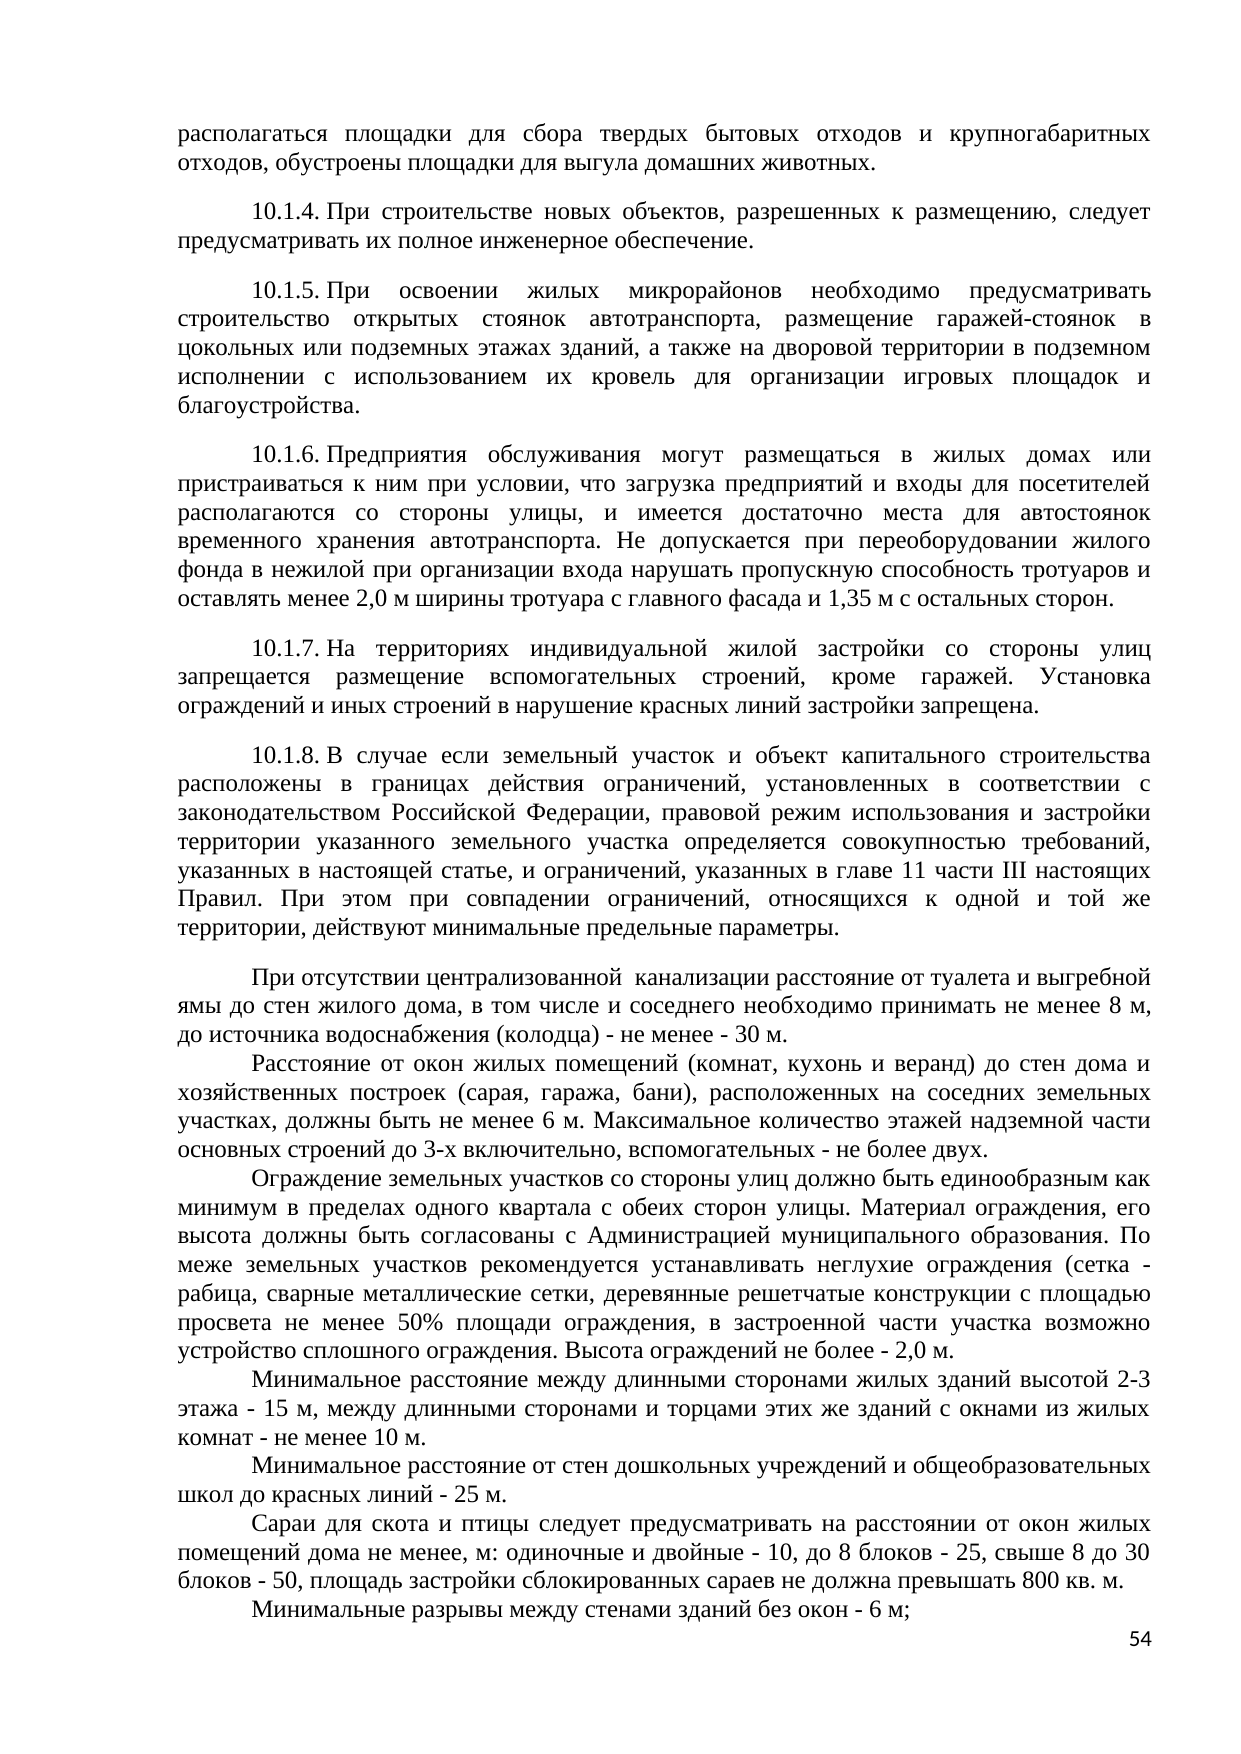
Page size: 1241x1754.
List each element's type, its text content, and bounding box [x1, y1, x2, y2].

text Ограждение земельных участков со стороны улиц должно быть единообразным как минимум в пределах одного квартала с обеих сторон улицы. Материал ограждения, его высота должны быть согласованы с Администрацией муниципального образования. По меже земельных участков рекомендуется устанавливать неглухие ограждения (сетка - рабица, сварные металлические сетки, деревянные решетчатые конструкции с площадью просвета не менее 50% площади ограждения, в застроенной части участка возможно устройство сплошного ограждения. Высота ограждений не более - 2,0 м. [177, 1163, 1152, 1364]
text 10.1.6. Предприятия обслуживания могут размещаться в жилых домах или пристраиваться к ним при условии, что загрузка предприятий и входы для посетителей располагаются со стороны улицы, и имеется достаточно места для автостоянок временного хранения автотранспорта. Не допускается при переоборудовании жилого фонда в нежилой при организации входа нарушать пропускную способность тротуаров и оставлять менее 2,0 м ширины тротуара с главного фасада и 1,35 м с остальных сторон. [177, 439, 1152, 612]
text 10.1.7. На территориях индивидуальной жилой застройки со стороны улиц запрещается размещение вспомогательных строений, кроме гаражей. Установка ограждений и иных строений в нарушение красных линий застройки запрещена. [177, 633, 1152, 719]
text Минимальные разрывы между стенами зданий без окон - 6 м; [177, 1594, 1152, 1623]
text 10.1.8. В случае если земельный участок и объект капитального строительства расположены в границах действия ограничений, установленных в соответствии с законодательством Российской Федерации, правовой режим использования и застройки территории указанного земельного участка определяется совокупностью требований, указанных в настоящей статье, и ограничений, указанных в главе 11 части III настоящих Правил. При этом при совпадении ограничений, относящихся к одной и той же территории, действуют минимальные предельные параметры. [177, 740, 1152, 941]
text При отсутствии централизованной канализации расстояние от туалета и выгребной ямы до стен жилого дома, в том числе и соседнего необходимо принимать не менее 8 м, до источника водоснабжения (колодца) - не менее - 30 м. [177, 962, 1152, 1048]
text Минимальное расстояние от стен дошкольных учреждений и общеобразовательных школ до красных линий - 25 м. [177, 1451, 1152, 1508]
text 10.1.4. При строительстве новых объектов, разрешенных к размещению, следует предусматривать их полное инженерное обеспечение. [177, 196, 1152, 254]
text 10.1.5. При освоении жилых микрорайонов необходимо предусматривать строительство открытых стоянок автотранспорта, размещение гаражей-стоянок в цокольных или подземных этажах зданий, а также на дворовой территории в подземном исполнении с использованием их кровель для организации игровых площадок и благоустройства. [177, 275, 1152, 418]
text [177, 118, 1152, 176]
text Расстояние от окон жилых помещений (комнат, кухонь и веранд) до стен дома и хозяйственных построек (сарая, гаража, бани), расположенных на соседних земельных участках, должны быть не менее 6 м. Максимальное количество этажей надземной части основных строений до 3-х включительно, вспомогательных - не более двух. [177, 1048, 1152, 1163]
text Сараи для скота и птицы следует предусматривать на расстоянии от окон жилых помещений дома не менее, м: одиночные и двойные - 10, до 8 блоков - 25, свыше 8 до 30 блоков - 50, площадь застройки сблокированных сараев не должна превышать 800 кв. м. [177, 1508, 1152, 1594]
text Минимальное расстояние между длинными сторонами жилых зданий высотой 2-3 этажа - 15 м, между длинными сторонами и торцами этих же зданий с окнами из жилых комнат - не менее 10 м. [177, 1364, 1152, 1451]
